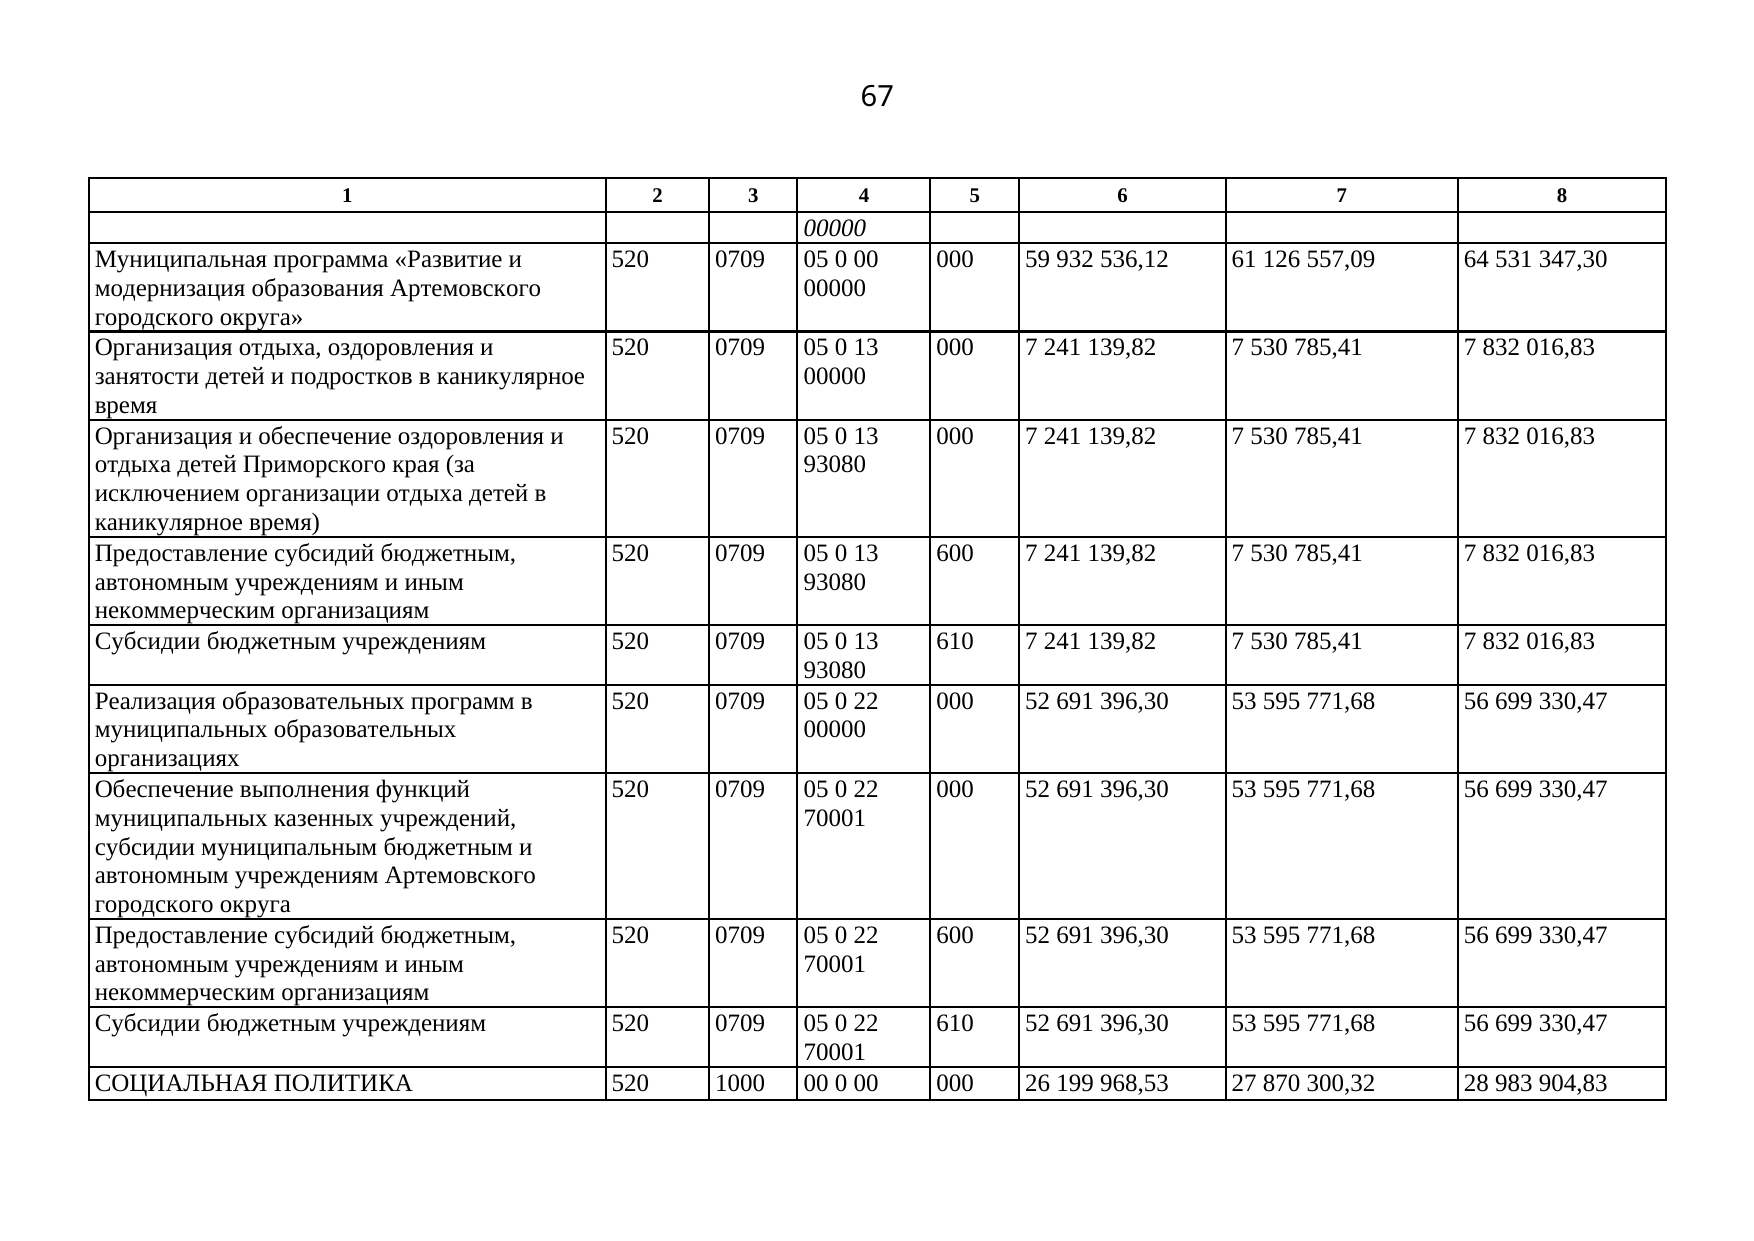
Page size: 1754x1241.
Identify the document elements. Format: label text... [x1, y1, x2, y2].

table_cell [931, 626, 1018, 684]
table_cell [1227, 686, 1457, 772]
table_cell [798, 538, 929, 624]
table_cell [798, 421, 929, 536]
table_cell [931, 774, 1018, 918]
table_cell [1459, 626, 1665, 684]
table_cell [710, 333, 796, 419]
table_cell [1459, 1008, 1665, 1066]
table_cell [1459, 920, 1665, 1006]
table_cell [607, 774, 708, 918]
table_header 8 [1459, 179, 1665, 211]
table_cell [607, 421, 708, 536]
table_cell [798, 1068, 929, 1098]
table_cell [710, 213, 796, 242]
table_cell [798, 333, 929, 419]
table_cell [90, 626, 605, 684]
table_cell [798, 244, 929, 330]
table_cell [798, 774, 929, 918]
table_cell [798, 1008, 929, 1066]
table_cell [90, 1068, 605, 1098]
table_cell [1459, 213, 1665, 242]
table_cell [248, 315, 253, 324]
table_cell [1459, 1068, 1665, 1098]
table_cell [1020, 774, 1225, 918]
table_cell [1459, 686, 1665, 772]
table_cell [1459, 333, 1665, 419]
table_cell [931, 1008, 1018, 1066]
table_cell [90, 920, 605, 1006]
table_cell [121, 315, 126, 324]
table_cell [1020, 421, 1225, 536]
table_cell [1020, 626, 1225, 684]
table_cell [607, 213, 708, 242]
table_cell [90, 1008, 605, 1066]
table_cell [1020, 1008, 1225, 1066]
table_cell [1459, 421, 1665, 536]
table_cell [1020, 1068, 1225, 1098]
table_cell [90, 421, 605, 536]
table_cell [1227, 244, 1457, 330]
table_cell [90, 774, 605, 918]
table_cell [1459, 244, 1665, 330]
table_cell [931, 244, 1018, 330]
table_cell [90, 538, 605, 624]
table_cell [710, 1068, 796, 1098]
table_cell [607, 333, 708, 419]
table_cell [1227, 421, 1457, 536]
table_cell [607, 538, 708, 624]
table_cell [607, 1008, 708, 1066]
table_header 3 [710, 179, 796, 211]
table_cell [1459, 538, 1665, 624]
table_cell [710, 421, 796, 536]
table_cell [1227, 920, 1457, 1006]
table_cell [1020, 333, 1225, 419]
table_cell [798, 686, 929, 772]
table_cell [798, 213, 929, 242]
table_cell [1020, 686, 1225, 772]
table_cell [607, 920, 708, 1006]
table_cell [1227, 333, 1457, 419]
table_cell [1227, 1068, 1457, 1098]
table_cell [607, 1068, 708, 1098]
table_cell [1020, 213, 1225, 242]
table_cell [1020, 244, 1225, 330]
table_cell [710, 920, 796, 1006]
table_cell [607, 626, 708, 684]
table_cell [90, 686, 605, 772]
table_header 4 [798, 179, 929, 211]
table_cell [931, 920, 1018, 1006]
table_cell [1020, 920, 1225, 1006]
table_header 2 [607, 179, 708, 211]
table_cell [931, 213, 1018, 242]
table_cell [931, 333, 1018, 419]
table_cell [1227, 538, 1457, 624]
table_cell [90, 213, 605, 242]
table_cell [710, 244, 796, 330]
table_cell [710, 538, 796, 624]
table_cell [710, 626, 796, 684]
table_header 6 [1020, 179, 1225, 211]
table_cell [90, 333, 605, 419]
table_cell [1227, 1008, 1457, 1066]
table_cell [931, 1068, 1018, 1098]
table_header 5 [931, 179, 1018, 211]
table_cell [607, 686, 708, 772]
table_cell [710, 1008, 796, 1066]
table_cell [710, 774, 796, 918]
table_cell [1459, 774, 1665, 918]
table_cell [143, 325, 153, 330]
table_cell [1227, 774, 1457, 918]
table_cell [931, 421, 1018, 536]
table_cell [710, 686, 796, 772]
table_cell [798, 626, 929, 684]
table_header 7 [1227, 179, 1457, 211]
table_header 1 [90, 179, 605, 211]
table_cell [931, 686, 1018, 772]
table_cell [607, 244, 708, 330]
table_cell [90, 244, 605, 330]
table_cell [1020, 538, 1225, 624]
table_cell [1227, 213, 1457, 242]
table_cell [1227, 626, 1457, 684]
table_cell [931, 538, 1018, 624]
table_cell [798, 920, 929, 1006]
